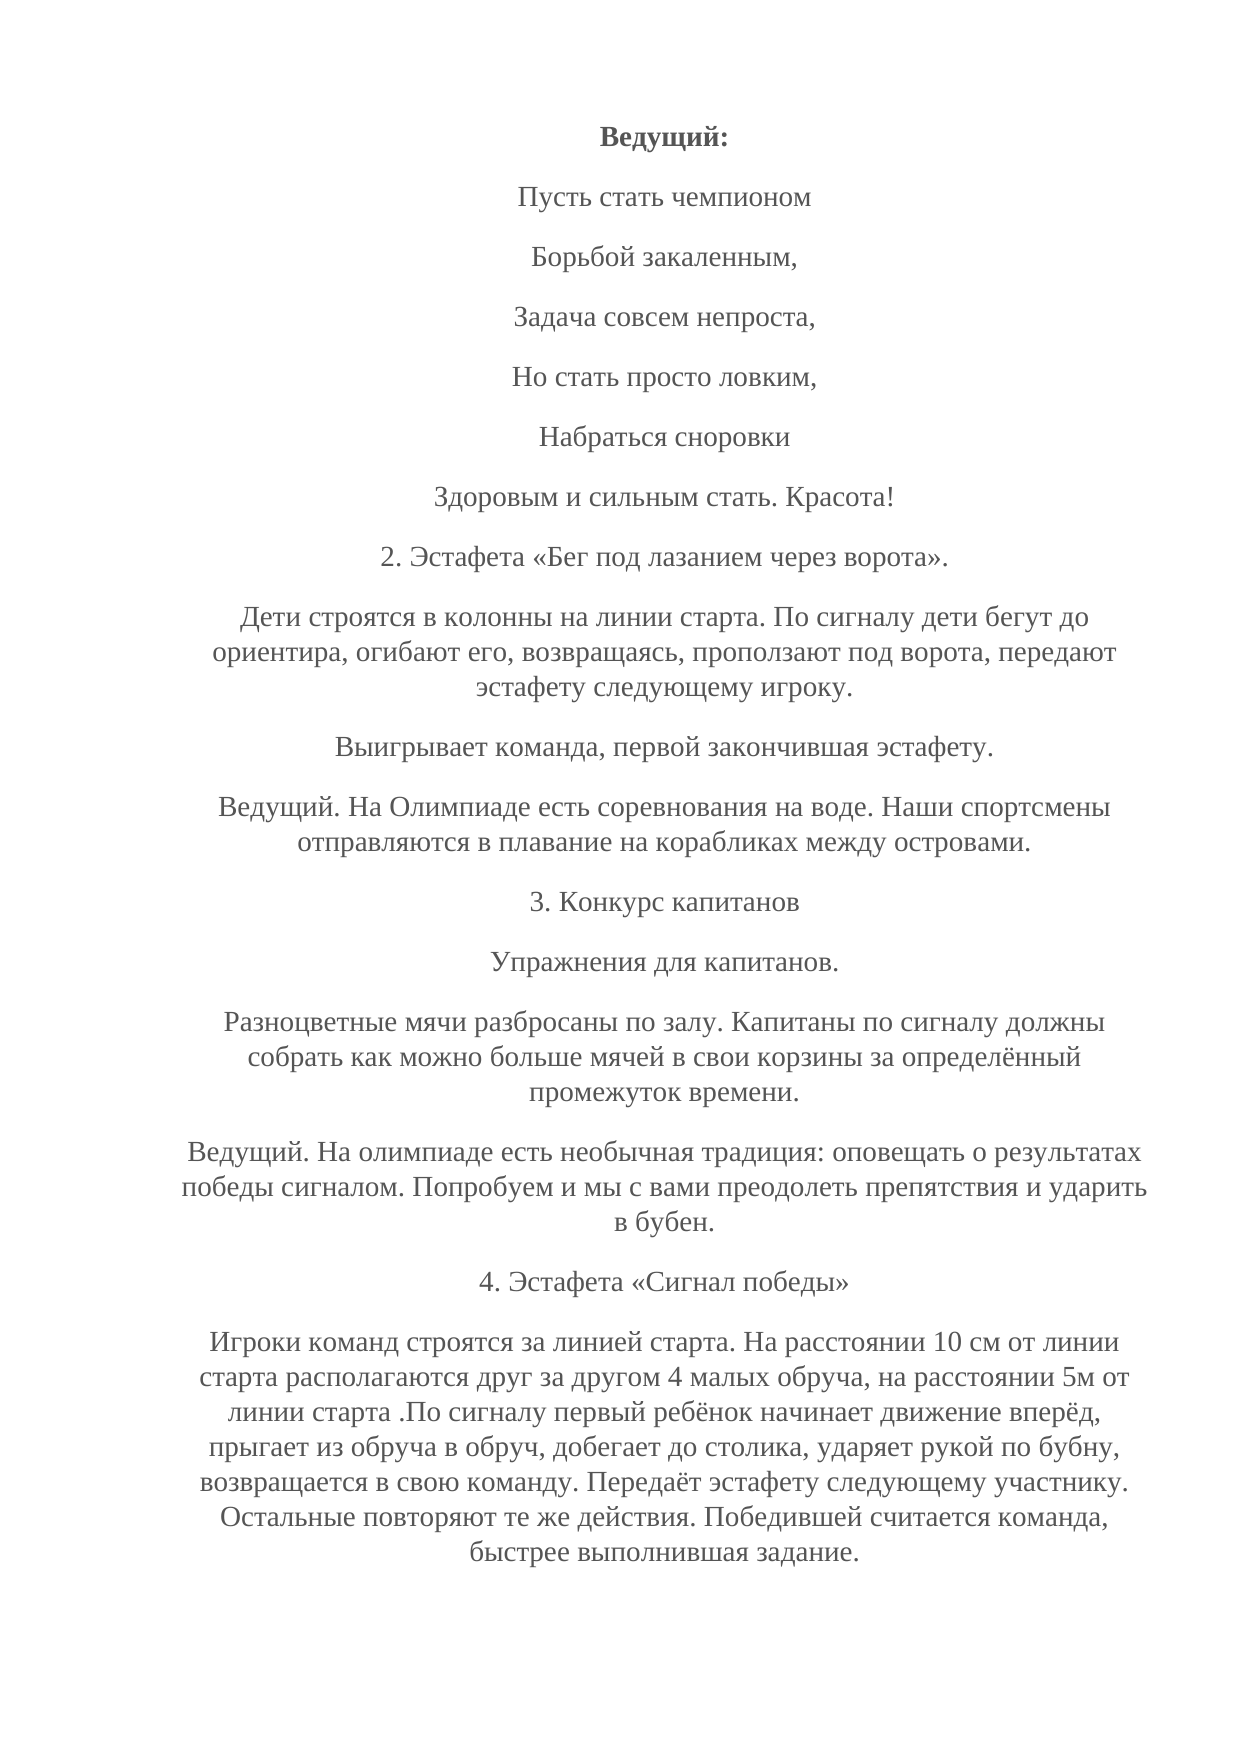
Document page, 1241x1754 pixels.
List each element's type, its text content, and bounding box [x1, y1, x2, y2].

text Пусть стать чемпионом [177, 178, 1152, 213]
text Игроки команд строятся за линией старта. На расстоянии 10 см от линии старта располагаются друг за другом 4 малых обруча, на расстоянии 5м от линии старта .По сигналу первый ребёнок начинает движение вперёд, прыгает из обруча в обруч, добегает до столика, ударяет рукой по бубну, возвращается в свою команду. Передаёт эстафету следующему участнику. Остальные повторяют те же действия. Победившей считается команда, быстрее выполнившая задание. [177, 1323, 1152, 1568]
text Ведущий: [177, 118, 1152, 153]
text Ведущий. На олимпиаде есть необычная традиция: оповещать о результатах победы сигналом. Попробуем и мы с вами преодолеть препятствия и ударить в бубен. [177, 1133, 1152, 1238]
text Дети строятся в колонны на линии старта. По сигналу дети бегут до ориентира, огибают его, возвращаясь, проползают под ворота, передают эстафету следующему игроку. [177, 598, 1152, 703]
text Но стать просто ловким, [177, 358, 1152, 393]
text 3. Конкурс капитанов [177, 883, 1152, 918]
text Ведущий. На Олимпиаде есть соревнования на воде. Наши спортсмены отправляются в плавание на корабликах между островами. [177, 788, 1152, 858]
text 4. Эстафета «Сигнал победы» [177, 1263, 1152, 1298]
text Здоровым и сильным стать. Красота! [177, 478, 1152, 513]
text Разноцветные мячи разбросаны по залу. Капитаны по сигналу должны собрать как можно больше мячей в свои корзины за определённый промежуток времени. [177, 1003, 1152, 1108]
text Борьбой закаленным, [177, 238, 1152, 273]
text Упражнения для капитанов. [177, 943, 1152, 978]
text 2. Эстафета «Бег под лазанием через ворота». [177, 538, 1152, 573]
text Набраться сноровки [177, 418, 1152, 453]
text Задача совсем непроста, [177, 298, 1152, 333]
text Выигрывает команда, первой закончившая эстафету. [177, 728, 1152, 763]
